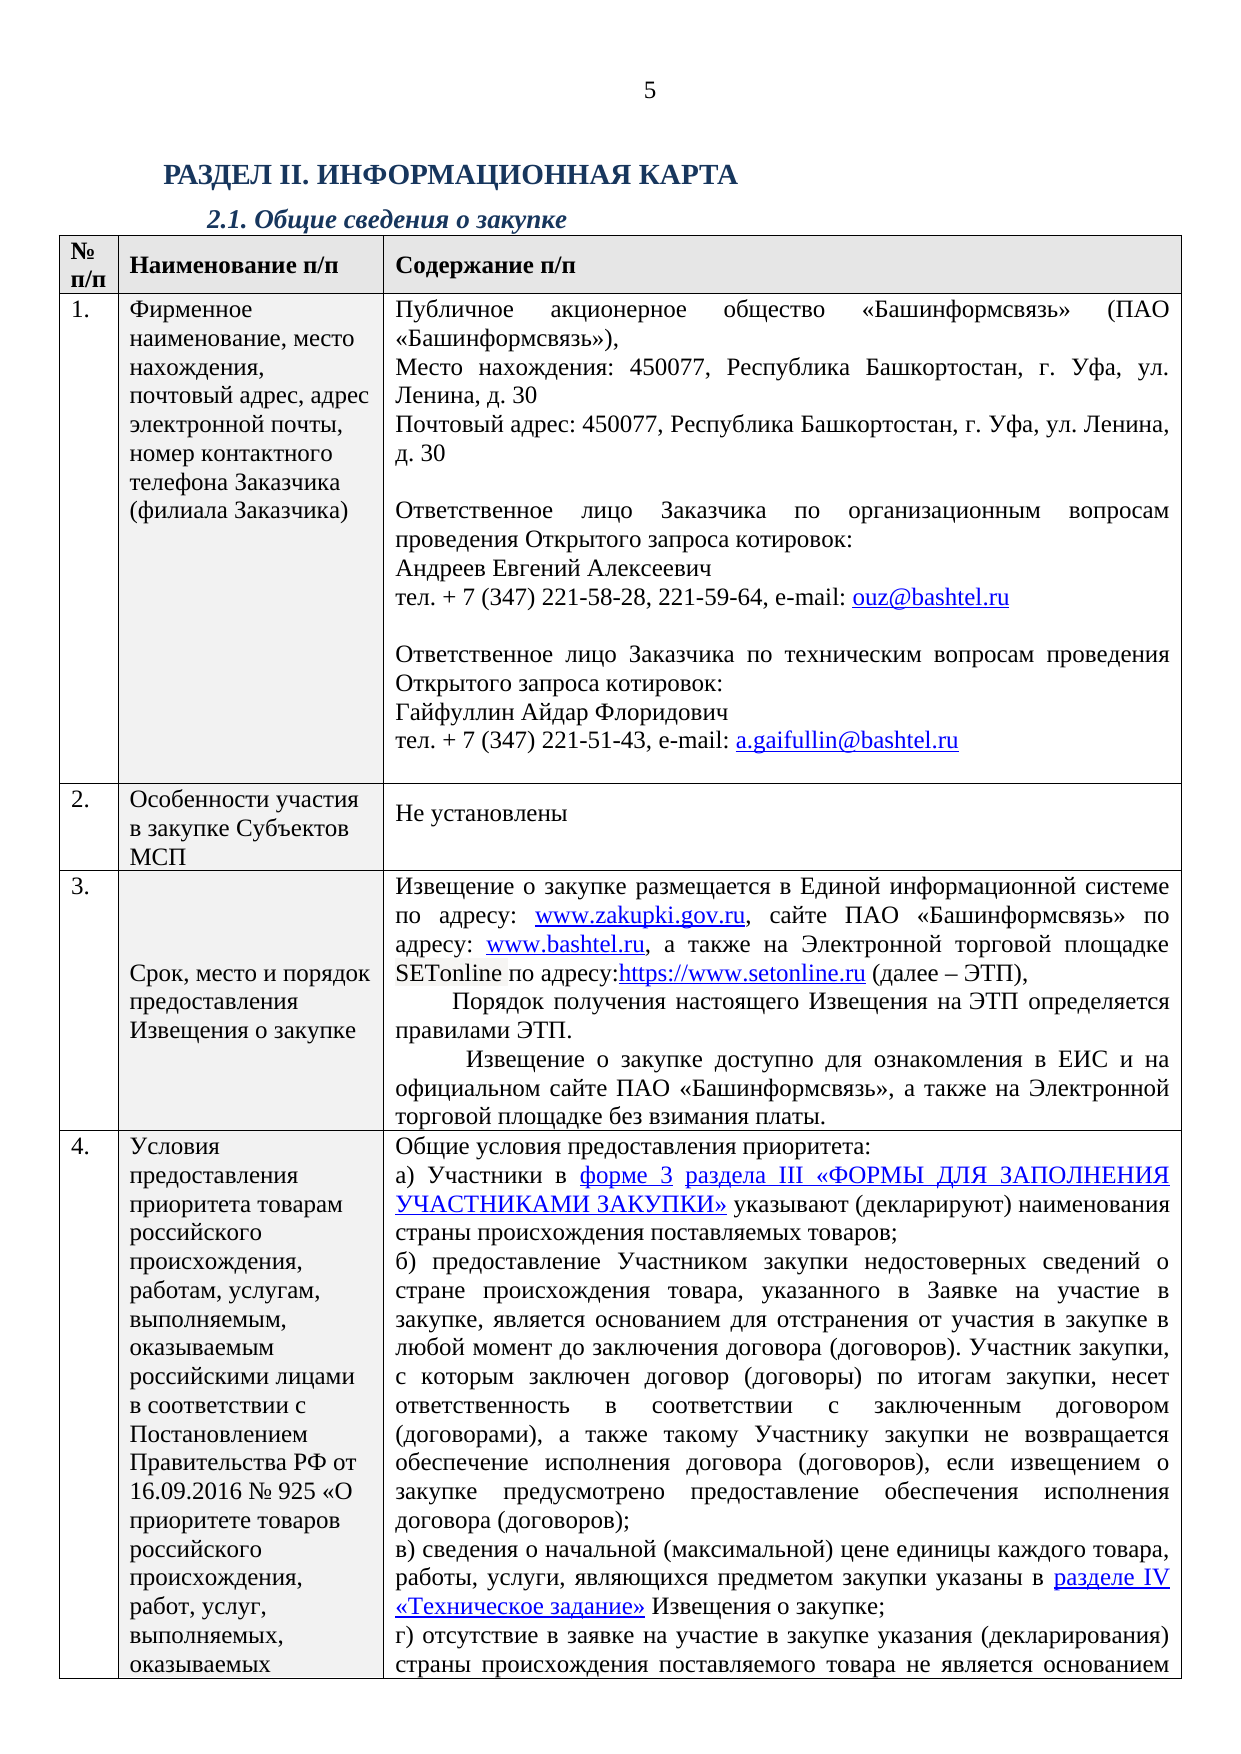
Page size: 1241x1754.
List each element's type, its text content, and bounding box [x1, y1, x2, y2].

table_cell [60, 294, 118, 783]
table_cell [384, 1131, 1181, 1677]
table_header Наименование п/п [119, 236, 383, 293]
table_cell [60, 784, 118, 870]
table_cell Извещение о закупке размещается в Единой информационной системе по адресу: www.zakupki.gov.ru, сайте ПАО «Башинформсвязь» по адресу: www.bashtel.ru, а также на Электронной торговой площадке SETonline по адресу: (далее – ЭТП), Порядок получения настоящего Извещения на ЭТП определяется правилами ЭТП. Извещение о закупке доступно для ознакомления в ЕИС и на официальном сайте ПАО «Башинформсвязь», а также на Электронной торговой площадке без взимания платы. [384, 871, 1181, 1130]
table_cell Публичное акционерное общество «Башинформсвязь» (ПАО «Башинформсвязь»), Место нахождения: 450077, Республика Башкортостан, г. Уфа, ул. Ленина, д. 30 Почтовый адрес: 450077, Республика Башкортостан, г. Уфа, ул. Ленина, д. 30 Ответственное лицо Заказчика по организационным вопросам проведения Открытого запроса котировок: Андреев Евгений Алексеевич тел. + 7 (347) 221-58-28, 221-59-64, e-mail: ouz@bashtel.ru Ответственное лицо Заказчика по техническим вопросам проведения Открытого запроса котировок: Гайфуллин Айдар Флоридович тел. + 7 (347) 221-51-43, e-mail: a.gaifullin@bashtel.ru [384, 294, 1181, 783]
table_cell [60, 871, 118, 1130]
table_cell Срок, место и порядок предоставления Извещения о закупке [119, 871, 383, 1130]
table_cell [119, 1131, 383, 1677]
table_cell Фирменное наименование, место нахождения, почтовый адрес, адрес электронной почты, номер контактного телефона Заказчика (филиала Заказчика) [119, 294, 383, 783]
table_header № п/п [60, 236, 118, 293]
text 2.1. Общие сведения о закупке [207, 203, 1181, 235]
table_cell Особенности участия в закупке Субъектов МСП [119, 784, 383, 870]
table_header Содержание п/п [384, 236, 1181, 293]
table_cell [60, 1131, 118, 1677]
table_cell Не установлены [384, 784, 1181, 870]
text РАЗДЕЛ II. ИНФОРМАЦИОННАЯ КАРТА [163, 157, 1181, 191]
